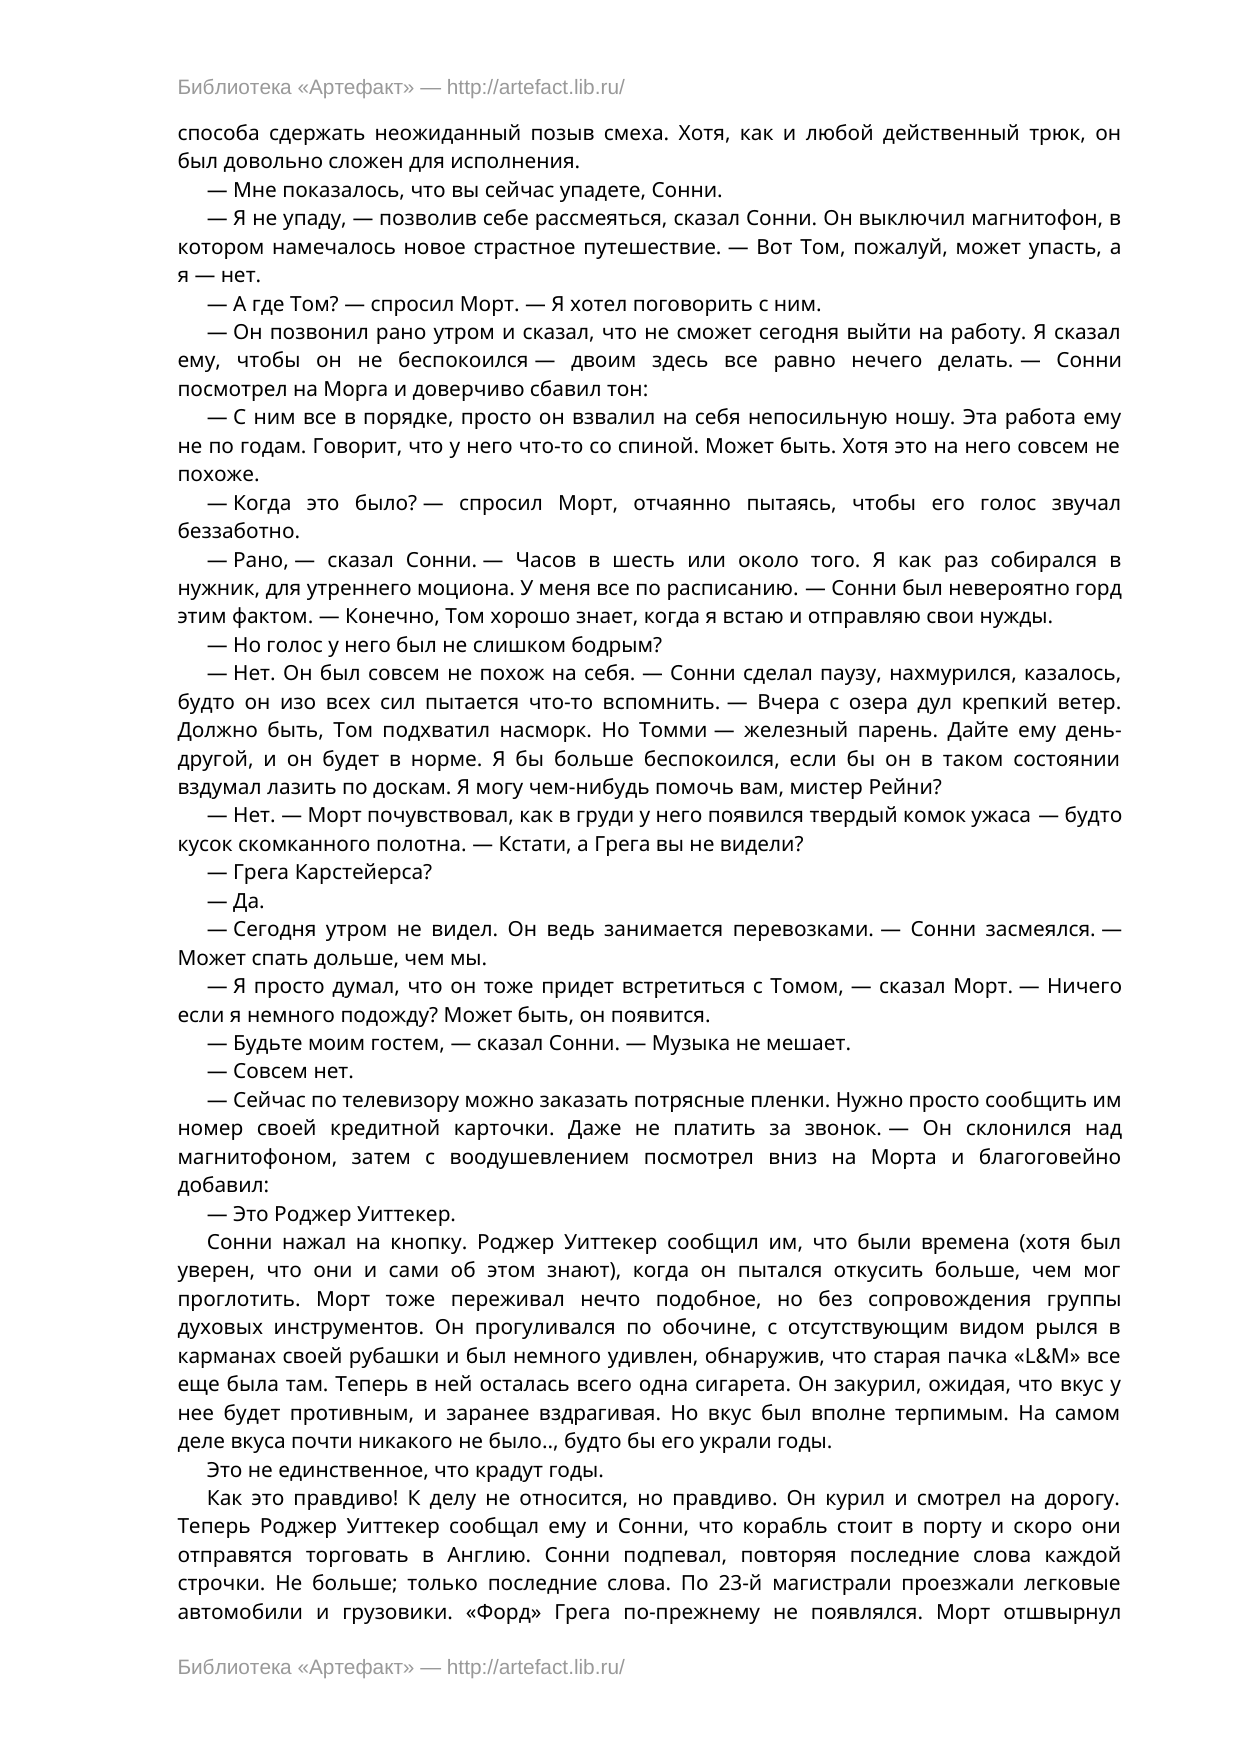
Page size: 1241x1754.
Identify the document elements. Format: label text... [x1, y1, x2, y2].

text — Нет. Он был совсем не похож на себя. — Сонни сделал паузу, нахмурился, казалось, будто он изо всех сил пытается что-то вспомнить. — Вчера с озера дул крепкий ветер. Должно быть, Том подхватил насморк. Но Томми — железный парень. Дайте ему день-другой, и он будет в норме. Я бы больше беспокоился, если бы он в таком состоянии вздумал лазить по доскам. Я могу чем-нибудь помочь вам, мистер Рейни? [177, 658, 1122, 801]
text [177, 1483, 1122, 1625]
text — Нет. — Морт почувствовал, как в груди у него появился твердый комок ужаса — будто кусок скомканного полотна. — Кстати, а Грега вы не видели? [177, 801, 1122, 857]
text — Это Роджер Уиттекер. [177, 1199, 1122, 1227]
text — Я просто думал, что он тоже придет встретиться с Томом, — сказал Морт. — Ничего если я немного подожду? Может быть, он появится. [177, 971, 1122, 1028]
text Сонни нажал на кнопку. Роджер Уиттекер сообщил им, что были времена (хотя был уверен, что они и сами об этом знают), когда он пытался откусить больше, чем мог проглотить. Морт тоже переживал нечто подобное, но без сопровождения группы духовых инструментов. Он прогуливался по обочине, с отсутствующим видом рылся в карманах своей рубашки и был немного удивлен, обнаружив, что старая пачка «L&M» все еще была там. Теперь в ней осталась всего одна сигарета. Он закурил, ожидая, что вкус у нее будет противным, и заранее вздрагивая. Но вкус был вполне терпимым. На самом деле вкуса почти никакого не было.., будто бы его украли годы. [177, 1227, 1122, 1455]
text — Да. [177, 886, 1122, 914]
text — Рано, — сказал Сонни. — Часов в шесть или около того. Я как раз собирался в нужник, для утреннего моциона. У меня все по расписанию. — Сонни был невероятно горд этим фактом. — Конечно, Том хорошо знает, когда я встаю и отправляю свои нужды. [177, 545, 1122, 630]
text — Будьте моим гостем, — сказал Сонни. — Музыка не мешает. [177, 1028, 1122, 1057]
text — Сегодня утром не видел. Он ведь занимается перевозками. — Сонни засмеялся. — Может спать дольше, чем мы. [177, 914, 1122, 971]
text Это не единственное, что крадут годы. [177, 1455, 1122, 1483]
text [177, 118, 1122, 175]
text — Я не упаду, — позволив себе рассмеяться, сказал Сонни. Он выключил магнитофон, в котором намечалось новое страстное путешествие. — Вот Том, пожалуй, может упасть, а я — нет. [177, 203, 1122, 289]
text — Когда это было? — спросил Морт, отчаянно пытаясь, чтобы его голос звучал беззаботно. [177, 488, 1122, 545]
text — Но голос у него был не слишком бодрым? [177, 630, 1122, 658]
text — Грега Карстейерса? [177, 857, 1122, 886]
text — С ним все в порядке, просто он взвалил на себя непосильную ношу. Эта работа ему не по годам. Говорит, что у него что-то со спиной. Может быть. Хотя это на него совсем не похоже. [177, 402, 1122, 488]
text — Совсем нет. [177, 1057, 1122, 1085]
text — А где Том? — спросил Морт. — Я хотел поговорить с ним. [177, 289, 1122, 317]
text — Он позвонил рано утром и сказал, что не сможет сегодня выйти на работу. Я сказал ему, чтобы он не беспокоился — двоим здесь все равно нечего делать. — Сонни посмотрел на Морга и доверчиво сбавил тон: [177, 317, 1122, 402]
text — Мне показалось, что вы сейчас упадете, Сонни. [177, 175, 1122, 203]
text — Сейчас по телевизору можно заказать потрясные пленки. Нужно просто сообщить им номер своей кредитной карточки. Даже не платить за звонок. — Он склонился над магнитофоном, затем с воодушевлением посмотрел вниз на Морта и благоговейно добавил: [177, 1085, 1122, 1199]
